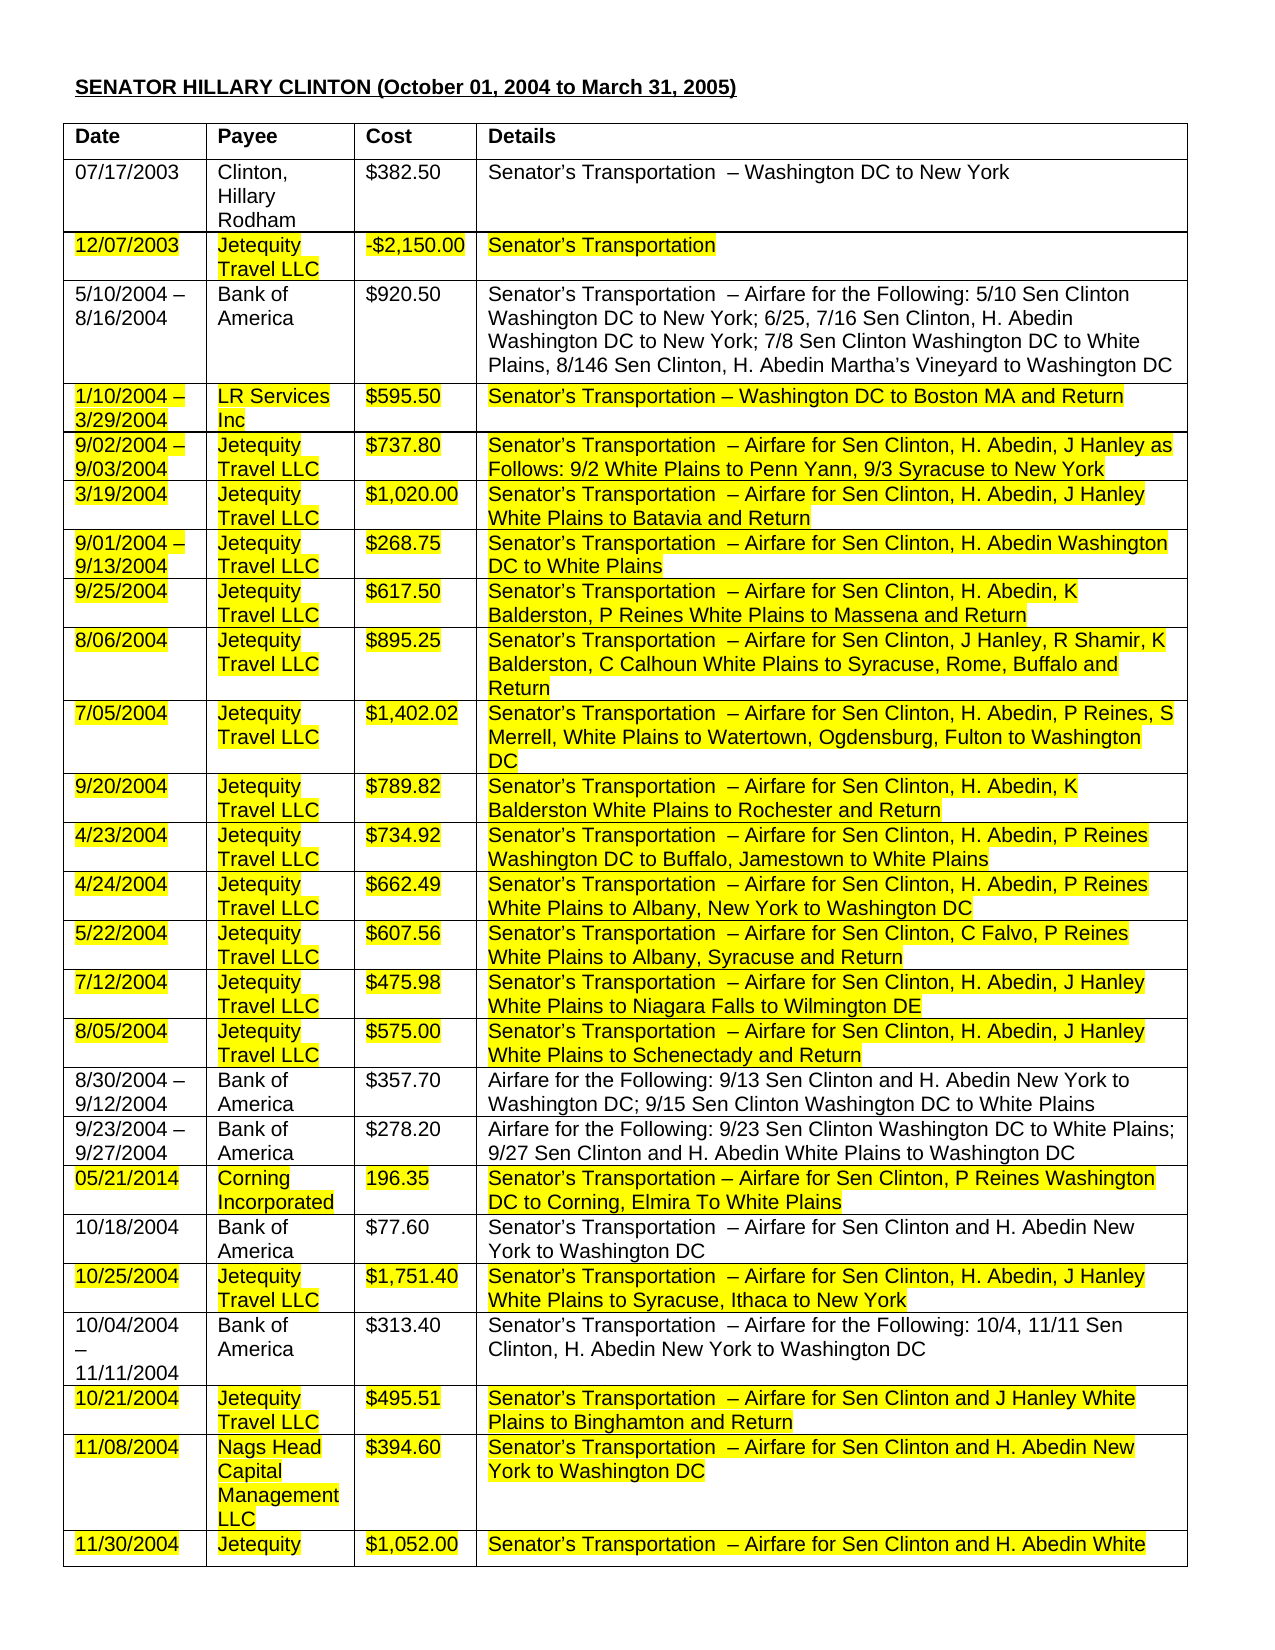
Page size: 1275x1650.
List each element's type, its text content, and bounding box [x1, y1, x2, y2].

table_cell 4/23/2004 [64, 823, 206, 871]
table_cell Senator’s Transportation – Airfare for Sen Clinton, H. Abedin, P Reines White Plains to Albany, New York to Washington DC [973, 872, 1187, 920]
table_cell Bank of America [207, 1117, 354, 1165]
table_cell 8/30/2004 – 9/12/2004 [64, 1068, 206, 1116]
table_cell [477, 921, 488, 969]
table_cell $495.51 [355, 1386, 476, 1433]
table_cell $662.49 [355, 872, 476, 920]
table_cell Senator’s Transportation – Airfare for Sen Clinton, H. Abedin Washington DC to White Plains [663, 530, 1187, 578]
table_cell $595.50 [355, 384, 476, 431]
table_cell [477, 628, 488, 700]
table_cell Senator’s Transportation [477, 233, 1187, 280]
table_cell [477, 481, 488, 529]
table_cell Jetequity Travel LLC [301, 433, 354, 480]
table_cell Senator’s Transportation – Airfare for Sen Clinton, H. Abedin, J Hanley White Plains to Syracuse, Ithaca to New York [907, 1264, 1187, 1312]
table_cell Jetequity Travel LLC [301, 872, 354, 920]
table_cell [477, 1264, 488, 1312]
table_cell 9/23/2004 – 9/27/2004 [64, 1117, 206, 1165]
table_cell $1,751.40 [355, 1264, 476, 1312]
table_cell Senator’s Transportation – Airfare for Sen Clinton, P Reines Washington DC to Corning, Elmira To White Plains [842, 1166, 1187, 1214]
table_cell Senator’s Transportation – Airfare for Sen Clinton, H. Abedin, J Hanley White Plains to Batavia and Return [811, 481, 1187, 529]
table_cell Airfare for the Following: 9/13 Sen Clinton and H. Abedin New York to Washington DC; 9/15 Sen Clinton Washington DC to White Plains [477, 1068, 1187, 1116]
table_cell Jetequity Travel LLC [301, 970, 354, 1018]
table_cell $1,020.00 [355, 481, 476, 529]
table_cell 7/12/2004 [64, 970, 206, 1018]
table_cell 7/05/2004 [64, 701, 206, 773]
table_cell 11/08/2004 [64, 1435, 206, 1530]
table_cell Jetequity Travel LLC [301, 774, 354, 822]
table_cell 4/24/2004 [64, 872, 206, 920]
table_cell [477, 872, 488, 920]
table_cell Senator’s Transportation – Airfare for the Following: 10/4, 11/11 Sen Clinton, H. Abedin New York to Washington DC [477, 1313, 1187, 1384]
table_cell Senator’s Transportation – Airfare for Sen Clinton, C Falvo, P Reines White Plains to Albany, Syracuse and Return [903, 921, 1187, 969]
table_cell Senator’s Transportation – Airfare for Sen Clinton, H. Abedin, J Hanley White Plains to Niagara Falls to Wilmington DE [922, 970, 1187, 1018]
table_cell Jetequity Travel LLC [301, 1019, 354, 1067]
table_cell 9/01/2004 – 9/13/2004 [168, 530, 206, 578]
table_cell Senator’s Transportation – Airfare for Sen Clinton, H. Abedin, J Hanley White Plains to Schenectady and Return [862, 1019, 1187, 1067]
table_cell Senator’s Transportation – Airfare for Sen Clinton, H. Abedin, K Balderston, P Reines White Plains to Massena and Return [1027, 579, 1187, 627]
table_cell $475.98 [355, 970, 476, 1018]
table_cell Senator’s Transportation – Airfare for Sen Clinton and H. Abedin New York to Washington DC [477, 1215, 1187, 1263]
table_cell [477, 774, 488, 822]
table_cell 12/07/2003 [64, 233, 206, 280]
table_cell $394.60 [355, 1435, 476, 1530]
table_cell $737.80 [355, 433, 476, 480]
table_cell $77.60 [355, 1215, 476, 1263]
table_cell -$2,150.00 [355, 233, 476, 280]
table_cell Senator’s Transportation – Washington DC to New York [477, 160, 1187, 231]
table_cell $382.50 [355, 160, 476, 231]
table_cell Jetequity Travel LLC [207, 701, 354, 773]
table_cell Jetequity Travel LLC [207, 1531, 354, 1566]
table_cell $920.50 [355, 281, 476, 382]
table_cell 9/20/2004 [64, 774, 206, 822]
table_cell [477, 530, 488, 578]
table_cell 3/19/2004 [64, 481, 206, 529]
table_header Date [64, 124, 206, 158]
table_cell $895.25 [355, 628, 476, 700]
table_cell 5/22/2004 [64, 921, 206, 969]
table_cell Jetequity Travel LLC [301, 579, 354, 627]
table_cell Senator’s Transportation – Airfare for the Following: 5/10 Sen Clinton Washington DC to New York; 6/25, 7/16 Sen Clinton, H. Abedin Washington DC to New York; 7/8 Sen Clinton Washington DC to White Plains, 8/146 Sen Clinton, H. Abedin Martha’s Vineyard to Washington DC [477, 281, 1187, 382]
table_cell 05/21/2014 [64, 1166, 206, 1214]
table_cell Bank of America [207, 1313, 354, 1384]
table_cell 10/25/2004 [64, 1264, 206, 1312]
table_cell Airfare for the Following: 9/23 Sen Clinton Washington DC to White Plains; 9/27 Sen Clinton and H. Abedin White Plains to Washington DC [477, 1117, 1187, 1165]
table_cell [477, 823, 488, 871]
table_cell Jetequity Travel LLC [301, 233, 354, 280]
table_cell Jetequity Travel LLC [301, 823, 354, 871]
table_cell Jetequity Travel LLC [301, 1264, 354, 1312]
table_cell 9/25/2004 [64, 579, 206, 627]
table_cell Bank of America [207, 281, 354, 382]
table_header Payee [207, 124, 354, 158]
table_cell $575.00 [355, 1019, 476, 1067]
table_cell 196.35 [355, 1166, 476, 1214]
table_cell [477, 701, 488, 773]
table_header Details [477, 124, 1187, 158]
table_cell Corning Incorporated [290, 1166, 354, 1214]
table_cell Senator’s Transportation – Airfare for Sen Clinton and H. Abedin New York to Washington DC [477, 1435, 1187, 1530]
table_cell Jetequity Travel LLC [207, 1386, 354, 1433]
table_cell 10/04/2004 – 11/11/2004 [64, 1313, 206, 1384]
table_cell Senator’s Transportation – Airfare for Sen Clinton, J Hanley, R Shamir, K Balderston, C Calhoun White Plains to Syracuse, Rome, Buffalo and Return [550, 628, 1187, 700]
table_cell 07/17/2003 [64, 160, 206, 231]
table_cell Jetequity Travel LLC [301, 530, 354, 578]
table_cell $789.82 [355, 774, 476, 822]
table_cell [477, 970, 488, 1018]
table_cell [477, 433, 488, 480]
table_cell $1,402.02 [355, 701, 476, 773]
table_cell 10/21/2004 [64, 1386, 206, 1433]
table_cell $357.70 [355, 1068, 476, 1116]
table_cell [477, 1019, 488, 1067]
text SENATOR HILLARY CLINTON (October 01, 2004 to March 31, 2005) [75, 75, 1200, 99]
table_cell $278.20 [355, 1117, 476, 1165]
table_cell Bank of America [207, 1068, 354, 1116]
table_cell Senator’s Transportation – Washington DC to Boston MA and Return [477, 384, 1187, 431]
table_cell 9/02/2004 – 9/03/2004 [168, 433, 206, 480]
table_cell 10/18/2004 [64, 1215, 206, 1263]
table_cell 8/06/2004 [64, 628, 206, 700]
table_cell $268.75 [355, 530, 476, 578]
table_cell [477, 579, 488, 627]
table_cell Clinton, Hillary Rodham [207, 160, 354, 231]
table_cell Senator’s Transportation – Airfare for Sen Clinton and J Hanley White Plains to Binghamton and Return [477, 1386, 1187, 1433]
table_cell LR Services Inc [207, 384, 354, 431]
table_cell Jetequity Travel LLC [301, 921, 354, 969]
table_cell $607.56 [355, 921, 476, 969]
table_header Cost [355, 124, 476, 158]
table_cell $617.50 [355, 579, 476, 627]
table_cell Jetequity Travel LLC [301, 481, 354, 529]
table_cell 5/10/2004 – 8/16/2004 [64, 281, 206, 382]
table_cell Senator’s Transportation – Airfare for Sen Clinton, H. Abedin, K Balderston White Plains to Rochester and Return [942, 774, 1187, 822]
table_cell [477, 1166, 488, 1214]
table_cell Senator’s Transportation – Airfare for Sen Clinton, H. Abedin, P Reines, S Merrell, White Plains to Watertown, Ogdensburg, Fulton to Washington DC [518, 701, 1187, 773]
table_cell 1/10/2004 – 3/29/2004 [64, 384, 206, 431]
table_cell 8/05/2004 [64, 1019, 206, 1067]
table_cell $313.40 [355, 1313, 476, 1384]
table_cell $734.92 [355, 823, 476, 871]
table_cell $1,052.00 [355, 1531, 476, 1566]
table_cell 11/30/2004 [64, 1531, 206, 1566]
table_cell Senator’s Transportation – Airfare for Sen Clinton and H. Abedin White Plains to Norfolk, VA [477, 1531, 1187, 1566]
table_cell Senator’s Transportation – Airfare for Sen Clinton, H. Abedin, P Reines Washington DC to Buffalo, Jamestown to White Plains [989, 823, 1187, 871]
table_cell Nags Head Capital Management LLC [207, 1435, 354, 1530]
table_cell Jetequity Travel LLC [207, 628, 354, 700]
table_cell Bank of America [207, 1215, 354, 1263]
